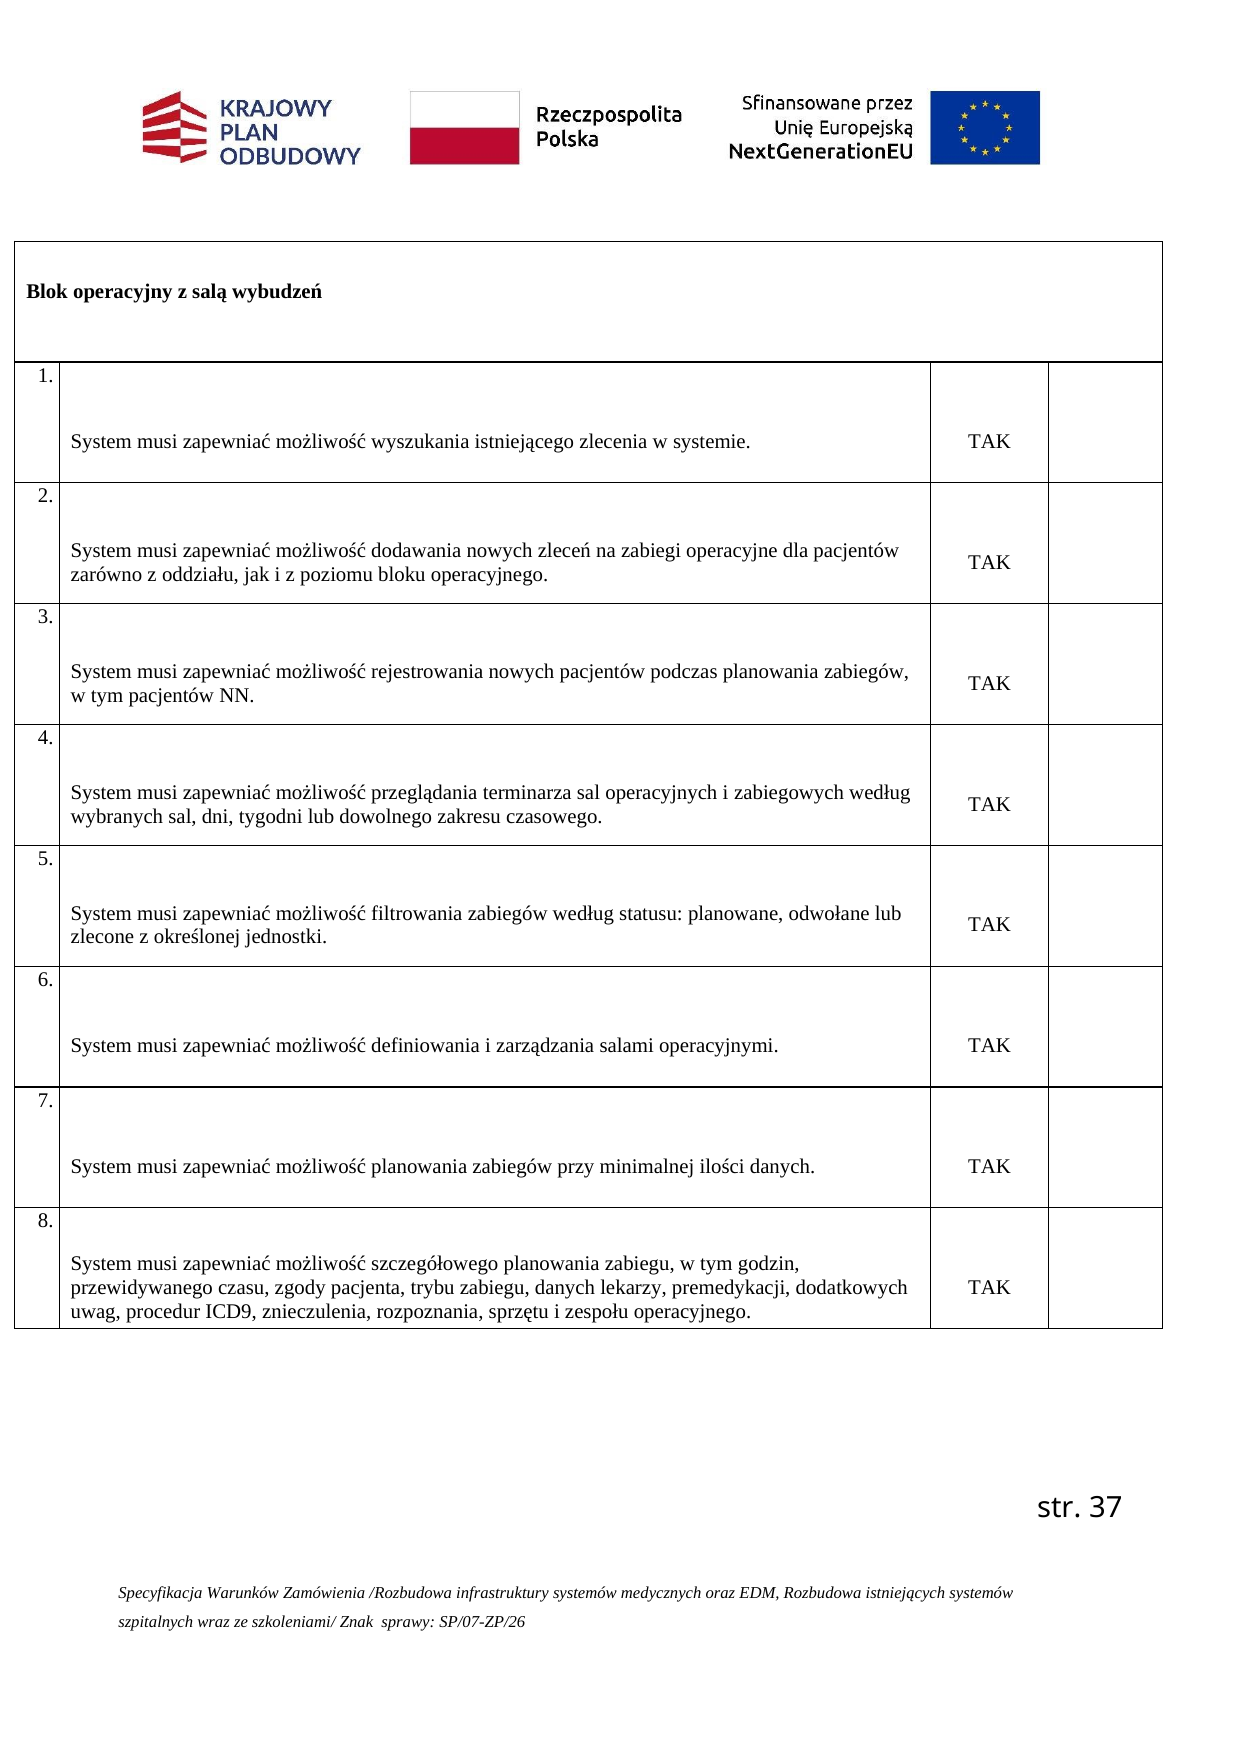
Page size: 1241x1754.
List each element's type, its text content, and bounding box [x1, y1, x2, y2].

table_cell System musi zapewniać możliwość wyszukania istniejącego zlecenia w systemie. [60, 363, 930, 482]
table_cell [15, 483, 59, 603]
table_cell [1049, 846, 1162, 966]
table_cell TAK [931, 483, 1048, 603]
table_cell [15, 1208, 59, 1328]
table_cell [1049, 725, 1162, 845]
picture [118, 67, 1064, 189]
table_cell System musi zapewniać możliwość szczegółowego planowania zabiegu, w tym godzin, przewidywanego czasu, zgody pacjenta, trybu zabiegu, danych lekarzy, premedykacji, dodatkowych uwag, procedur ICD9, znieczulenia, rozpoznania, sprzętu i zespołu operacyjnego. [60, 1208, 930, 1328]
table_cell [1049, 1088, 1162, 1207]
table_cell System musi zapewniać możliwość planowania zabiegów przy minimalnej ilości danych. [60, 1088, 930, 1207]
table_cell System musi zapewniać możliwość definiowania i zarządzania salami operacyjnymi. [60, 967, 930, 1086]
table_cell System musi zapewniać możliwość filtrowania zabiegów według statusu: planowane, odwołane lub zlecone z określonej jednostki. [60, 846, 930, 966]
table_cell System musi zapewniać możliwość przeglądania terminarza sal operacyjnych i zabiegowych według wybranych sal, dni, tygodni lub dowolnego zakresu czasowego. [60, 725, 930, 845]
table_cell TAK [931, 725, 1048, 845]
table_cell [15, 363, 59, 482]
table_cell [15, 846, 59, 966]
table_cell [15, 725, 59, 845]
table_cell System musi zapewniać możliwość rejestrowania nowych pacjentów podczas planowania zabiegów, w tym pacjentów NN. [60, 604, 930, 724]
table_cell [15, 967, 59, 1086]
table_cell [1049, 1208, 1162, 1328]
table_cell [1049, 363, 1162, 482]
table_cell TAK [931, 604, 1048, 724]
table_cell [1049, 967, 1162, 1086]
table_cell System musi zapewniać możliwość dodawania nowych zleceń na zabiegi operacyjne dla pacjentów zarówno z oddziału, jak i z poziomu bloku operacyjnego. [60, 483, 930, 603]
table_cell [15, 604, 59, 724]
table_cell TAK [931, 846, 1048, 966]
table_cell [1049, 604, 1162, 724]
table_cell TAK [931, 967, 1048, 1086]
table_cell TAK [931, 1208, 1048, 1328]
table_cell [1049, 483, 1162, 603]
table_cell TAK [931, 1088, 1048, 1207]
table_cell TAK [931, 363, 1048, 482]
table_cell Blok operacyjny z salą wybudzeń [15, 242, 1162, 361]
table_cell [15, 1088, 59, 1207]
